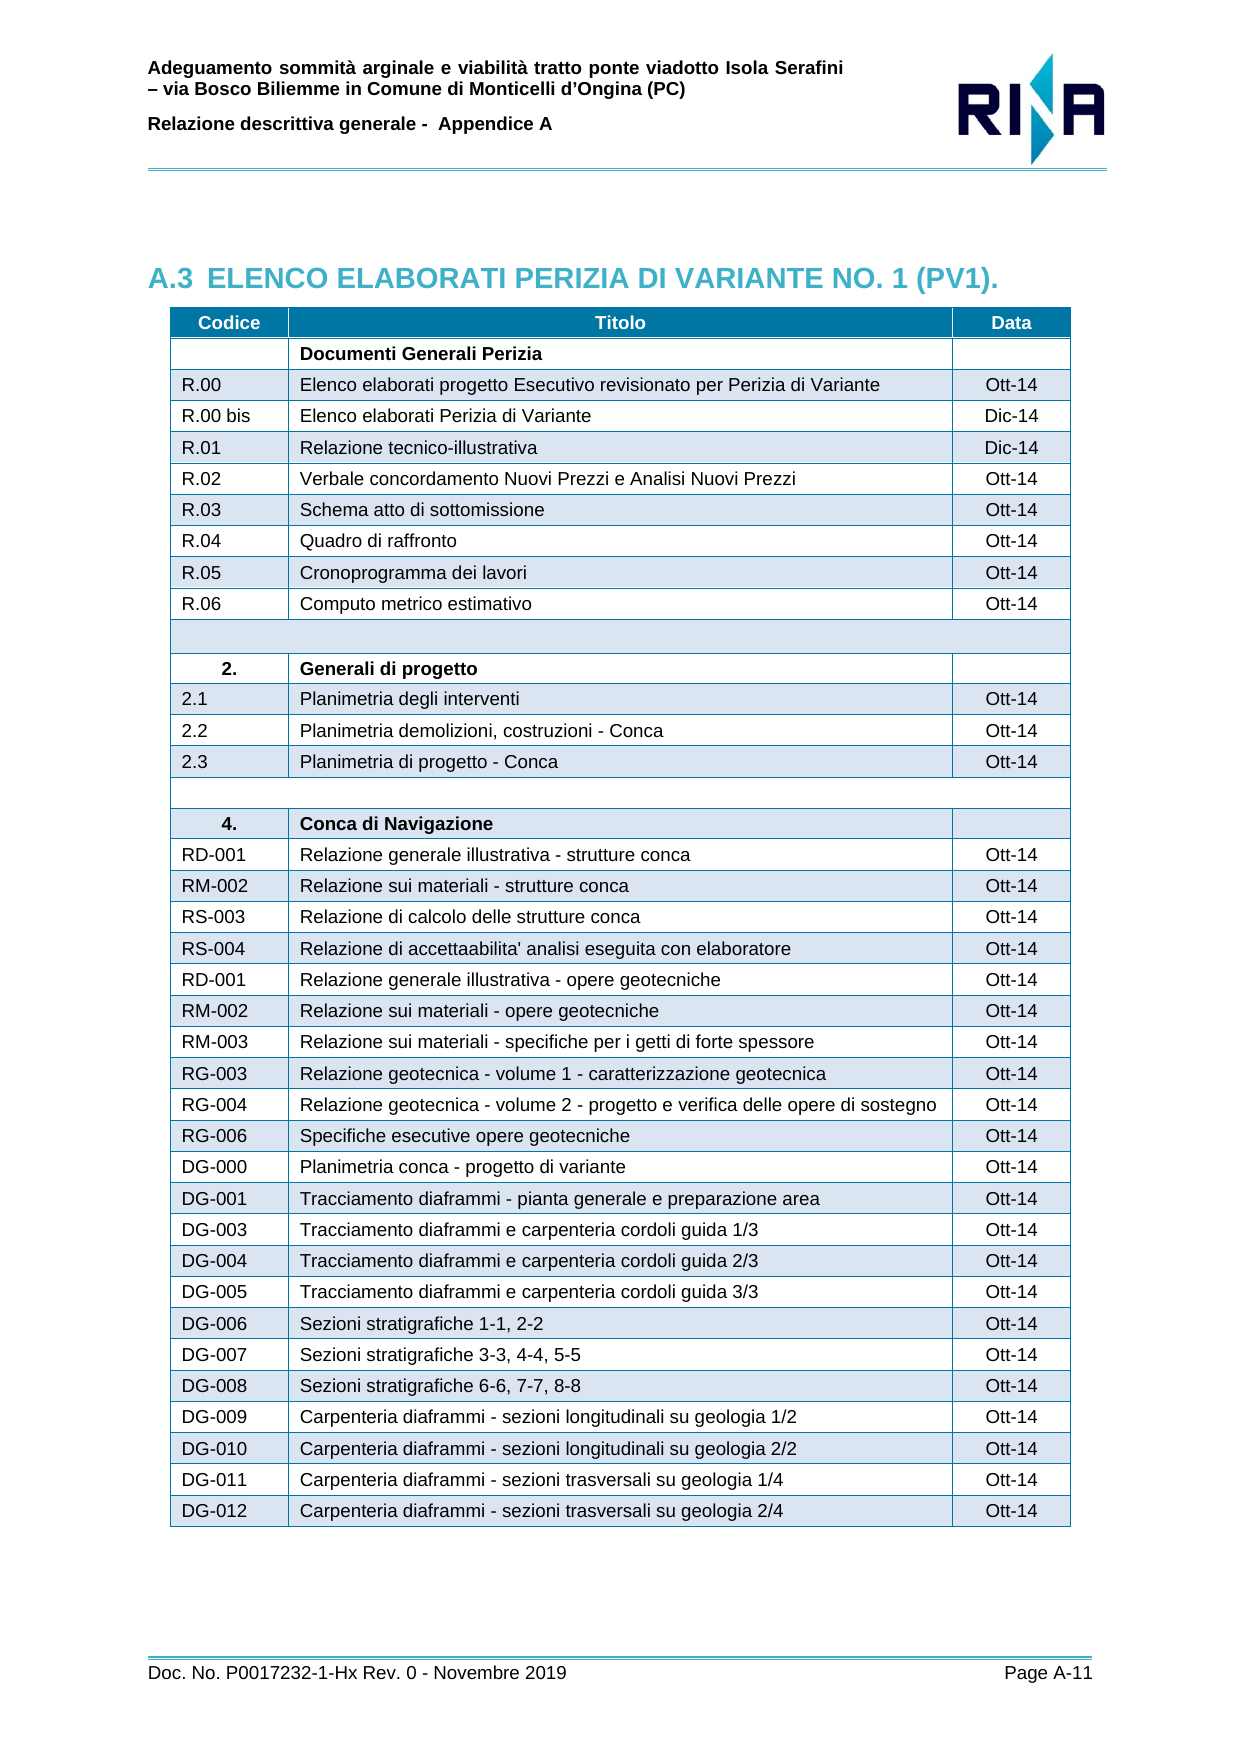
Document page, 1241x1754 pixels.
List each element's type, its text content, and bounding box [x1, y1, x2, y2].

table_cell Ott-14 [953, 684, 1070, 714]
table_cell R.05 [171, 557, 288, 587]
table_cell Carpenteria diaframmi - sezioni longitudinali su geologia 1/2 [289, 1402, 952, 1432]
picture [958, 53, 1106, 165]
table_cell Generali di progetto [289, 654, 952, 683]
table_cell Relazione geotecnica - volume 1 - caratterizzazione geotecnica [289, 1058, 952, 1088]
table_cell Verbale concordamento Nuovi Prezzi e Analisi Nuovi Prezzi [289, 464, 952, 494]
table_cell RS-004 [171, 933, 288, 963]
table_cell 2.1 [171, 684, 288, 714]
table_cell Carpenteria diaframmi - sezioni longitudinali su geologia 2/2 [289, 1433, 952, 1463]
table_cell Documenti Generali Perizia [289, 339, 952, 369]
table_cell Dic-14 [953, 432, 1070, 462]
table_cell Carpenteria diaframmi - sezioni trasversali su geologia 2/4 [289, 1496, 952, 1526]
table_cell 2.2 [171, 715, 288, 745]
table_cell Ott-14 [953, 746, 1070, 777]
table_cell Relazione sui materiali - strutture conca [289, 871, 952, 901]
subtitle Elenco Elaborati Perizia di Variante No. 1 (PV1). [148, 261, 1092, 295]
table_cell Ott-14 [953, 1464, 1070, 1494]
table_cell Schema atto di sottomissione [289, 495, 952, 525]
table_cell Quadro di raffronto [289, 526, 952, 556]
table_cell DG-001 [171, 1183, 288, 1213]
table_cell Ott-14 [953, 1058, 1070, 1088]
table_cell Relazione generale illustrativa - opere geotecniche [289, 964, 952, 994]
table_cell Computo metrico estimativo [289, 589, 952, 619]
table_cell Relazione sui materiali - specifiche per i getti di forte spessore [289, 1027, 952, 1057]
table_cell Ott-14 [953, 839, 1070, 869]
table_cell DG-008 [171, 1371, 288, 1401]
table_cell Ott-14 [953, 1246, 1070, 1276]
table_cell DG-006 [171, 1308, 288, 1338]
table_cell Relazione sui materiali - opere geotecniche [289, 996, 952, 1026]
table_cell R.01 [171, 432, 288, 462]
table_cell DG-012 [171, 1496, 288, 1526]
table_cell Ott-14 [953, 902, 1070, 932]
table_cell Conca di Navigazione [289, 809, 952, 838]
table_cell Ott-14 [953, 1277, 1070, 1307]
table_cell Ott-14 [953, 1308, 1070, 1338]
table_cell [953, 339, 1070, 369]
table_cell DG-007 [171, 1339, 288, 1369]
table_cell Elenco elaborati Perizia di Variante [289, 401, 952, 431]
table_cell Ott-14 [953, 1339, 1070, 1369]
table_cell DG-011 [171, 1464, 288, 1494]
table_cell [171, 339, 288, 369]
table_cell RS-003 [171, 902, 288, 932]
table_cell 2. [171, 654, 288, 683]
table_cell Ott-14 [953, 996, 1070, 1026]
table_cell Ott-14 [953, 1089, 1070, 1119]
table_cell Specifiche esecutive opere geotecniche [289, 1121, 952, 1151]
table_header Data [953, 308, 1070, 337]
table_cell RD-001 [171, 839, 288, 869]
table_cell Relazione geotecnica - volume 2 - progetto e verifica delle opere di sostegno [289, 1089, 952, 1119]
table_cell R.00 [171, 370, 288, 400]
table_cell RD-001 [171, 964, 288, 994]
table_cell Ott-14 [953, 1152, 1070, 1182]
table_cell DG-009 [171, 1402, 288, 1432]
table_cell Carpenteria diaframmi - sezioni trasversali su geologia 1/4 [289, 1464, 952, 1494]
table_cell Ott-14 [953, 526, 1070, 556]
table_cell 2.3 [171, 746, 288, 777]
table_cell R.00 bis [171, 401, 288, 431]
table_cell 4. [171, 809, 288, 838]
table_cell Planimetria conca - progetto di variante [289, 1152, 952, 1182]
table_cell RG-004 [171, 1089, 288, 1119]
table_cell DG-010 [171, 1433, 288, 1463]
table_cell Planimetria di progetto - Conca [289, 746, 952, 777]
table_cell Elenco elaborati progetto Esecutivo revisionato per Perizia di Variante [289, 370, 952, 400]
table_cell R.02 [171, 464, 288, 494]
table_cell Relazione di calcolo delle strutture conca [289, 902, 952, 932]
table_cell [953, 809, 1070, 838]
table_cell [171, 778, 1070, 807]
table_header Titolo [289, 308, 952, 337]
table_cell Ott-14 [953, 370, 1070, 400]
table_cell Dic-14 [953, 401, 1070, 431]
table_cell Ott-14 [953, 933, 1070, 963]
table_cell Tracciamento diaframmi e carpenteria cordoli guida 2/3 [289, 1246, 952, 1276]
table_cell R.03 [171, 495, 288, 525]
table_cell Tracciamento diaframmi - pianta generale e preparazione area [289, 1183, 952, 1213]
table_cell DG-000 [171, 1152, 288, 1182]
table_cell R.04 [171, 526, 288, 556]
table_cell Ott-14 [953, 557, 1070, 587]
table_cell Tracciamento diaframmi e carpenteria cordoli guida 1/3 [289, 1214, 952, 1244]
table_cell Ott-14 [953, 871, 1070, 901]
table_cell DG-003 [171, 1214, 288, 1244]
table_cell Ott-14 [953, 1433, 1070, 1463]
table_cell Relazione generale illustrativa - strutture conca [289, 839, 952, 869]
table_cell Ott-14 [953, 1496, 1070, 1526]
table_cell [953, 654, 1070, 683]
table_cell RG-003 [171, 1058, 288, 1088]
table_cell Ott-14 [953, 589, 1070, 619]
table_cell DG-004 [171, 1246, 288, 1276]
table_cell RM-003 [171, 1027, 288, 1057]
table_cell Sezioni stratigrafiche 1-1, 2-2 [289, 1308, 952, 1338]
table_cell Ott-14 [953, 1371, 1070, 1401]
table_cell RG-006 [171, 1121, 288, 1151]
table_cell [171, 620, 1070, 653]
table_cell Planimetria demolizioni, costruzioni - Conca [289, 715, 952, 745]
table_cell Ott-14 [953, 1214, 1070, 1244]
table_cell Ott-14 [953, 1402, 1070, 1432]
table_cell Sezioni stratigrafiche 6-6, 7-7, 8-8 [289, 1371, 952, 1401]
table_cell Sezioni stratigrafiche 3-3, 4-4, 5-5 [289, 1339, 952, 1369]
table_cell Planimetria degli interventi [289, 684, 952, 714]
table_cell Ott-14 [953, 1121, 1070, 1151]
table_cell Ott-14 [953, 964, 1070, 994]
table_cell R.06 [171, 589, 288, 619]
table_cell RM-002 [171, 871, 288, 901]
table_cell Tracciamento diaframmi e carpenteria cordoli guida 3/3 [289, 1277, 952, 1307]
table_cell RM-002 [171, 996, 288, 1026]
table_cell Relazione di accettaabilita' analisi eseguita con elaboratore [289, 933, 952, 963]
table_cell DG-005 [171, 1277, 288, 1307]
table_cell Ott-14 [953, 715, 1070, 745]
table_cell Ott-14 [953, 1183, 1070, 1213]
table_cell Ott-14 [953, 1027, 1070, 1057]
table_cell Ott-14 [953, 495, 1070, 525]
table_cell Cronoprogramma dei lavori [289, 557, 952, 587]
table_cell Relazione tecnico-illustrativa [289, 432, 952, 462]
table_cell Ott-14 [953, 464, 1070, 494]
table_header Codice [171, 308, 288, 337]
